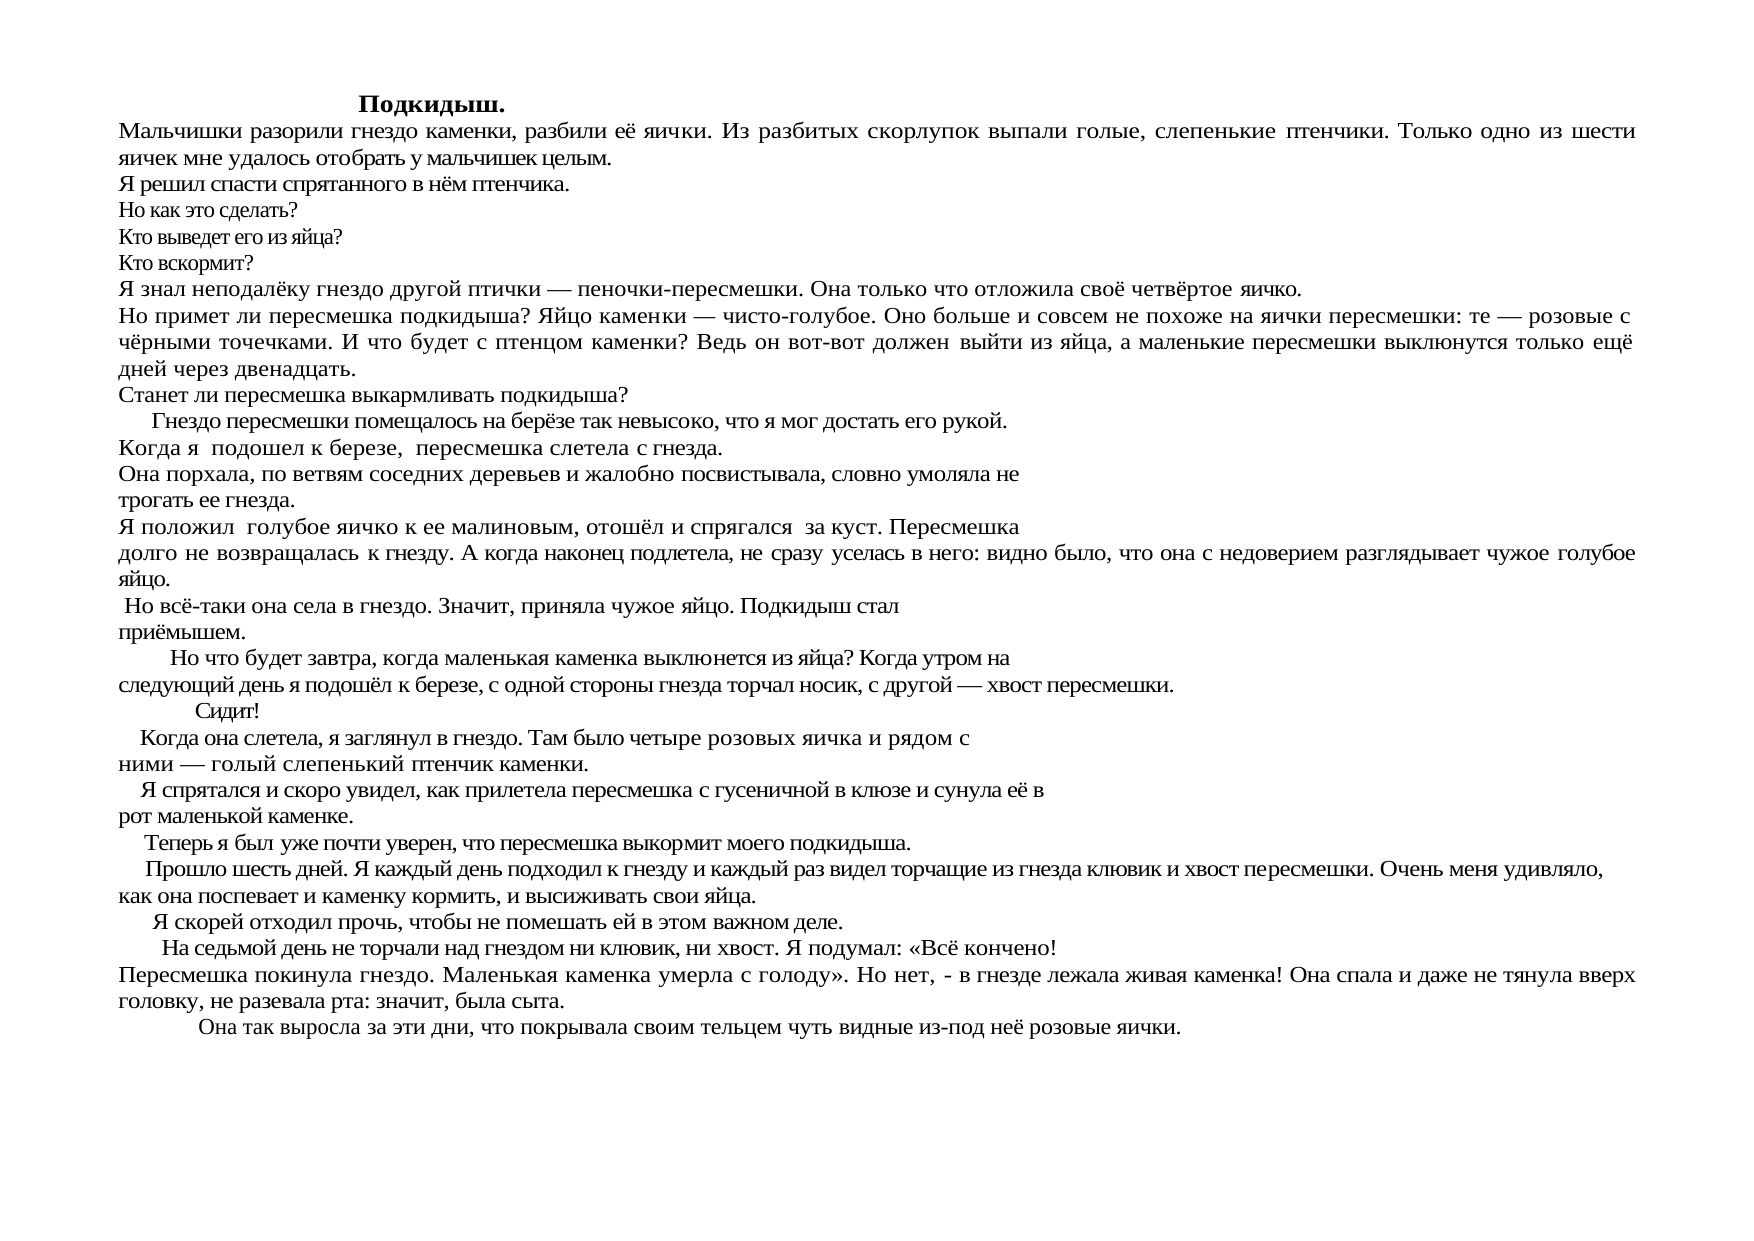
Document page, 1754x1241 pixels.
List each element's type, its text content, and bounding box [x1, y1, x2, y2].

text Но как это сделать? [118, 196, 1636, 223]
text Я решил спасти спрятанного в нём птенчика. [118, 170, 1636, 196]
text следующий день я подошёл к березе, с одной стороны гнезда торчал носик, с другой — хвост пересмешки. [118, 671, 1636, 697]
text Когда она слетела, я заглянул в гнездо. Там было четыре розовых яичка и рядом с [118, 723, 1612, 750]
text Теперь я был уже почти уверен, что пересмешка выкормит моего подкидыша. [118, 829, 1604, 855]
text Я положил голубое яичко к ее малиновым, отошёл и спрягался за куст. Пересмешка [118, 513, 1636, 539]
text Когда я подошел к березе, пересмешка слетела с гнезда. [118, 434, 1636, 460]
text Гнездо пересмешки помещалось на берёзе так невысоко, что я мог достать его рукой. [118, 407, 1636, 434]
text Но что будет завтра, когда маленькая каменка выклюнется из яйца? Когда утром на [118, 644, 1636, 671]
text Кто вскормит? [118, 249, 1636, 276]
text ними — голый слепенький птенчик каменки. [118, 750, 1612, 776]
text Но всё-таки она села в гнездо. Значит, приняла чужое яйцо. Подкидыш стал [118, 592, 1621, 618]
text Она порхала, по ветвям соседних деревьев и жалобно посвистывала, словно умоляла не [118, 460, 1636, 486]
text Но примет ли пересмешка подкидыша? Яйцо каменки — чисто-голубое. Оно больше и совсем не похоже на яички пересмешки: те — розовые с чёрными точечками. И что будет с птенцом каменки? Ведь он вот-вот должен выйти из яйца, а маленькие пересмешки выклюнутся только ещё дней через двенадцать. [118, 302, 1633, 381]
text Пересмешка покинула гнездо. Маленькая каменка умерла с голоду». Но нет, - в гнезде лежала живая каменка! Она спала и даже не тянула вверх головку, не разевала рта: значит, была сыта. [118, 961, 1636, 1013]
text Я скорей отходил прочь, чтобы не помешать ей в этом важном деле. [118, 908, 1599, 934]
text На седьмой день не торчали над гнездом ни клювик, ни хвост. Я подумал: «Всё кончено! [118, 934, 1636, 961]
text Кто выведет его из яйца? [118, 223, 1636, 249]
text долго не возвращалась к гнезду. А когда наконец подлетела, не сразу уселась в него: видно было, что она с недоверием разглядывает чужое голубое яйцо. [118, 539, 1636, 592]
text Мальчишки разорили гнездо каменки, разбили её яички. Из разбитых скорлупок выпали голые, слепенькие птенчики. Только одно из шести яичек мне удалось отобрать у мальчишек целым. [118, 117, 1636, 170]
text рот маленькой каменке. [118, 803, 1636, 829]
text Прошло шесть дней. Я каждый день подходил к гнезду и каждый раз видел торчащие из гнезда клювик и хвост пересмешки. Очень меня удивляло, как она поспевает и каменку кормить, и высиживать свои яйца. [118, 855, 1604, 908]
text Она так выросла за эти дни, что покрывала своим тельцем чуть видные из-под неё розовые яички. [118, 1013, 1636, 1040]
text Я спрятался и скоро увидел, как прилетела пересмешка с гусеничной в клюзе и сунула её в [118, 776, 1636, 803]
text Подкидыш. [118, 89, 1636, 117]
text приёмышем. [118, 618, 1621, 644]
text Я знал неподалёку гнездо другой птички — пеночки-пересмешки. Она только что отложила своё четвёртое яичко. [118, 276, 1635, 302]
text Сидит! [118, 697, 1636, 723]
text Станет ли пересмешка выкармливать подкидыша? [118, 381, 1636, 407]
text трогать ее гнезда. [118, 486, 1636, 513]
